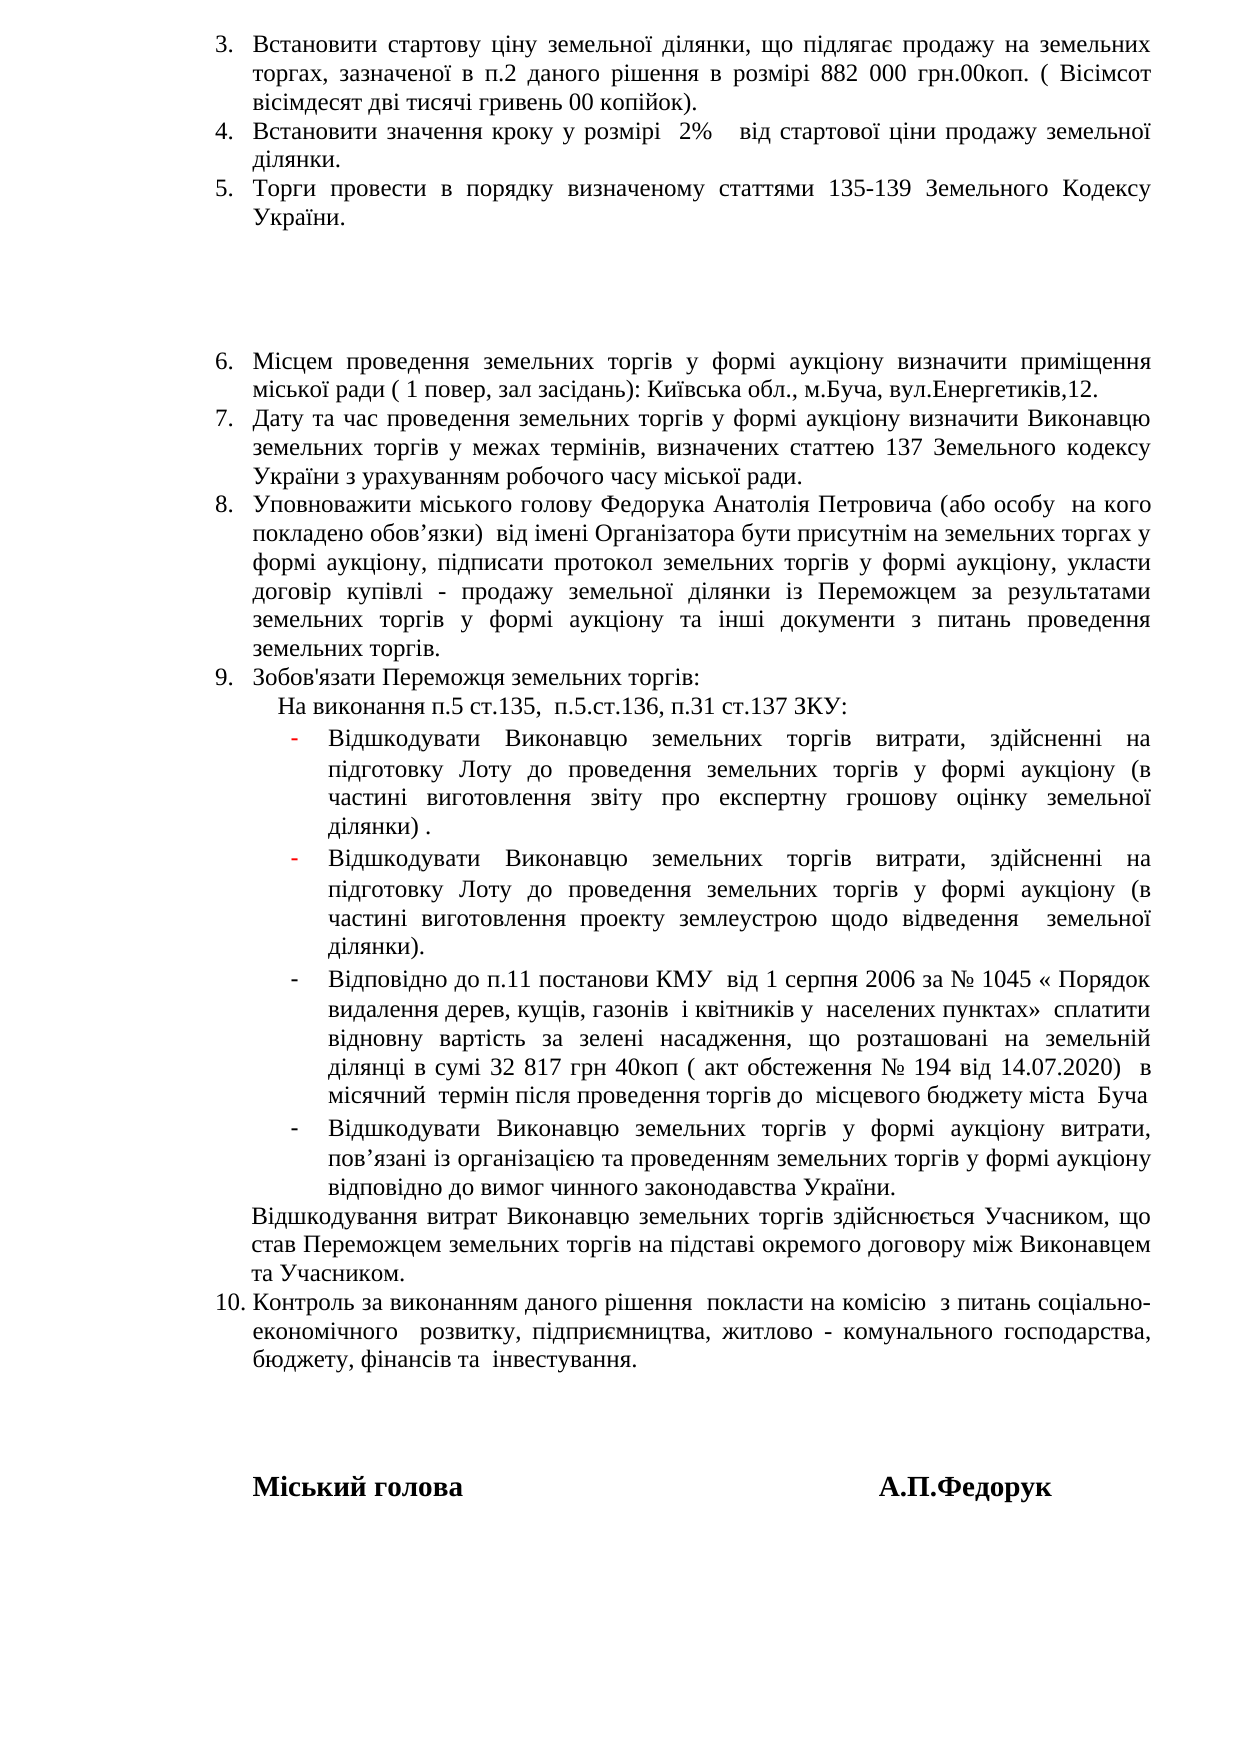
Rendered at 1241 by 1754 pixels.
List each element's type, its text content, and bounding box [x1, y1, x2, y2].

list Контроль за виконанням даного рішення покласти на комісію з питань соціально- економічного розвитку, підприємництва, житлово - комунального господарства, бюджету, фінансів та інвестування. [215, 1287, 1152, 1373]
list Відповідно до п.11 постанови КМУ від 1 серпня 2006 за № 1045 « Порядок видалення дерев, кущів, газонів і квітників у населених пунктах» сплатити відновну вартість за зелені насадження, що розташовані на земельній ділянці в сумі 32 817 грн 40коп ( акт обстеження № 194 від 14.07.2020) в місячний термін після проведення торгів до місцевого бюджету міста Буча [290, 960, 1152, 1109]
list Відшкодувати Виконавцю земельних торгів витрати, здійсненні на підготовку Лоту до проведення земельних торгів у формі аукціону (в частині виготовлення звіту про експертну грошову оцінку земельної ділянки) . [290, 719, 1152, 840]
text На виконання п.5 ст.135, п.5.ст.136, п.31 ст.137 ЗКУ: [177, 691, 1152, 719]
list Місцем проведення земельних торгів у формі аукціону визначити приміщення міської ради ( 1 повер, зал засідань): Київська обл., м.Буча, вул.Енергетиків,12. [215, 346, 1152, 403]
list Відшкодувати Виконавцю земельних торгів у формі аукціону витрати, пов’язані із організацією та проведенням земельних торгів у формі аукціону відповідно до вимог чинного законодавства України. [290, 1109, 1152, 1201]
list Уповноважити міського голову Федорука Анатолія Петровича (або особу на кого покладено обов’язки) від імені Організатора бути присутнім на земельних торгах у формі аукціону, підписати протокол земельних торгів у формі аукціону, укласти договір купівлі - продажу земельної ділянки із Переможцем за результатами земельних торгів у формі аукціону та інші документи з питань проведення земельних торгів. [215, 489, 1152, 662]
list Міський голова А.П.Федорук [252, 1469, 1152, 1503]
list Відшкодувати Виконавцю земельних торгів витрати, здійсненні на підготовку Лоту до проведення земельних торгів у формі аукціону (в частині виготовлення проекту землеустрою щодо відведення земельної ділянки). [290, 840, 1152, 960]
list Зобов'язати Переможця земельних торгів: [215, 662, 1152, 691]
list Дату та час проведення земельних торгів у формі аукціону визначити Виконавцю земельних торгів у межах термінів, визначених статтею 137 Земельного кодексу України з урахуванням робочого часу міської ради. [215, 403, 1152, 489]
list Торги провести в порядку визначеному статтями 135-139 Земельного Кодексу України. [215, 173, 1152, 231]
list Встановити стартову ціну земельної ділянки, що підлягає продажу на земельних торгах, зазначеної в п.2 даного рішення в розмірі 882 000 грн.00коп. ( Вісімсот вісімдесят дві тисячі гривень 00 копійок). [215, 29, 1152, 116]
list Встановити значення кроку у розмірі 2% від стартової ціни продажу земельної ділянки. [215, 116, 1152, 173]
text Відшкодування витрат Виконавцю земельних торгів здійснюється Учасником, що став Переможцем земельних торгів на підставі окремого договору між Виконавцем та Учасником. [251, 1201, 1152, 1287]
